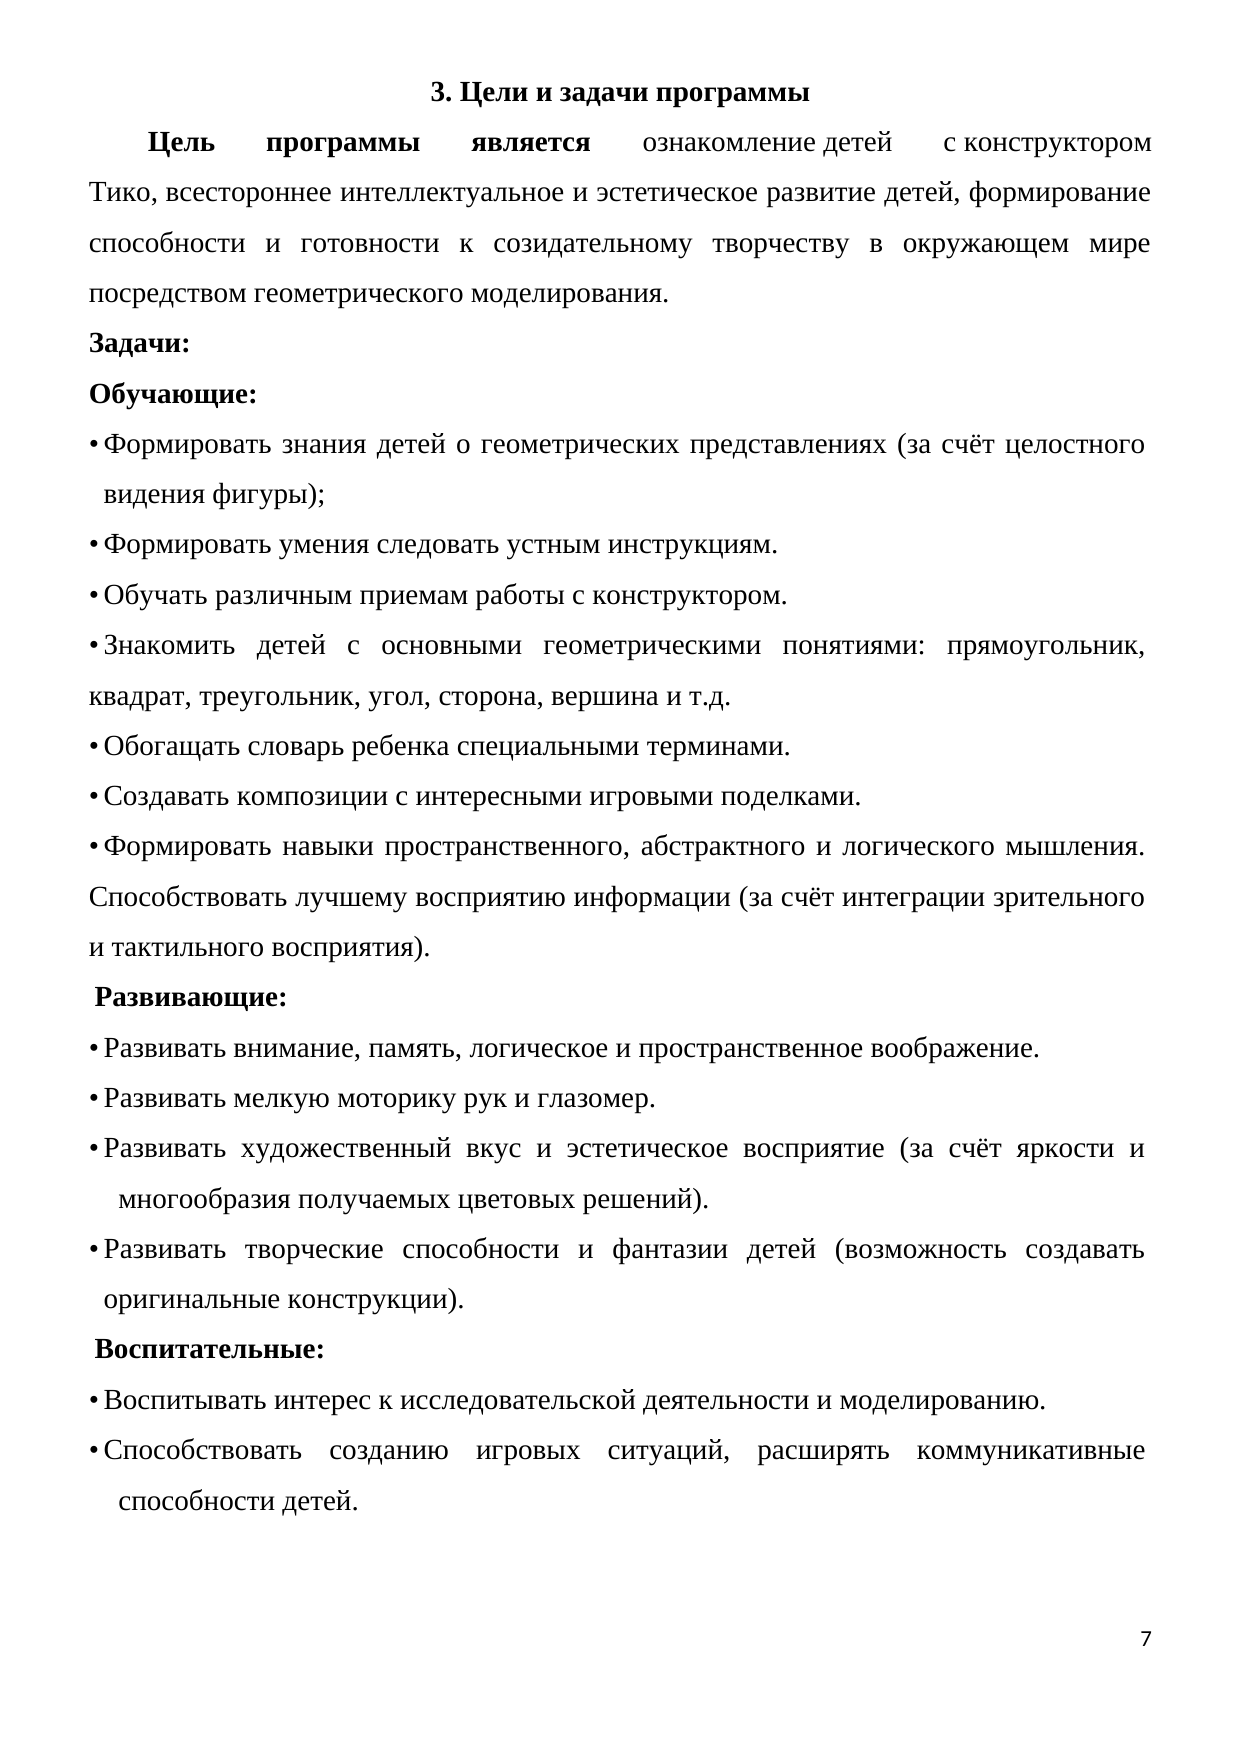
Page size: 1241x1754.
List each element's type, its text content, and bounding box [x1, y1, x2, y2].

list Развивать мелкую моторику рук и глазомер. [88, 1080, 1146, 1114]
list Формировать навыки пространственного, абстрактного и логического мышления. Способствовать лучшему восприятию информации (за счёт интеграции зрительного и тактильного восприятия). [88, 828, 1146, 963]
list Знакомить детей с основными геометрическими понятиями: прямоугольник, квадрат, треугольник, угол, сторона, вершина и т.д. [88, 627, 1146, 711]
list Формировать знания детей о геометрических представлениях (за счёт целостного видения фигуры); [88, 426, 1146, 510]
list Развивать внимание, память, логическое и пространственное воображение. [88, 1030, 1146, 1063]
list Формировать умения следовать устным инструкциям. [88, 527, 1146, 560]
text Воспитательные: [94, 1332, 1146, 1365]
text Обучающие: [88, 376, 1146, 409]
text Задачи: [88, 325, 1152, 359]
list Развивать художественный вкус и эстетическое восприятие (за счёт яркости и многообразия получаемых цветовых решений). [88, 1130, 1146, 1214]
list Обучать различным приемам работы с конструктором. [88, 577, 1146, 611]
list Воспитывать интерес к исследовательской деятельности и моделированию. [88, 1382, 1152, 1416]
list Обогащать словарь ребенка специальными терминами. [88, 728, 1146, 761]
list Создавать композиции с интересными игровыми поделками. [88, 778, 1146, 812]
text 3. Цели и задачи программы [88, 74, 1152, 107]
list Способствовать созданию игровых ситуаций, расширять коммуникативные способности детей. [88, 1432, 1146, 1516]
text Развивающие: [94, 979, 1146, 1013]
text Цель программы является ознакомление детей с конструктором Тико, всестороннее интеллектуальное и эстетическое развитие детей, формирование способности и готовности к созидательному творчеству в окружающем мире посредством геометрического моделирования. [88, 124, 1152, 309]
list Развивать творческие способности и фантазии детей (возможность создавать оригинальные конструкции). [88, 1231, 1146, 1315]
